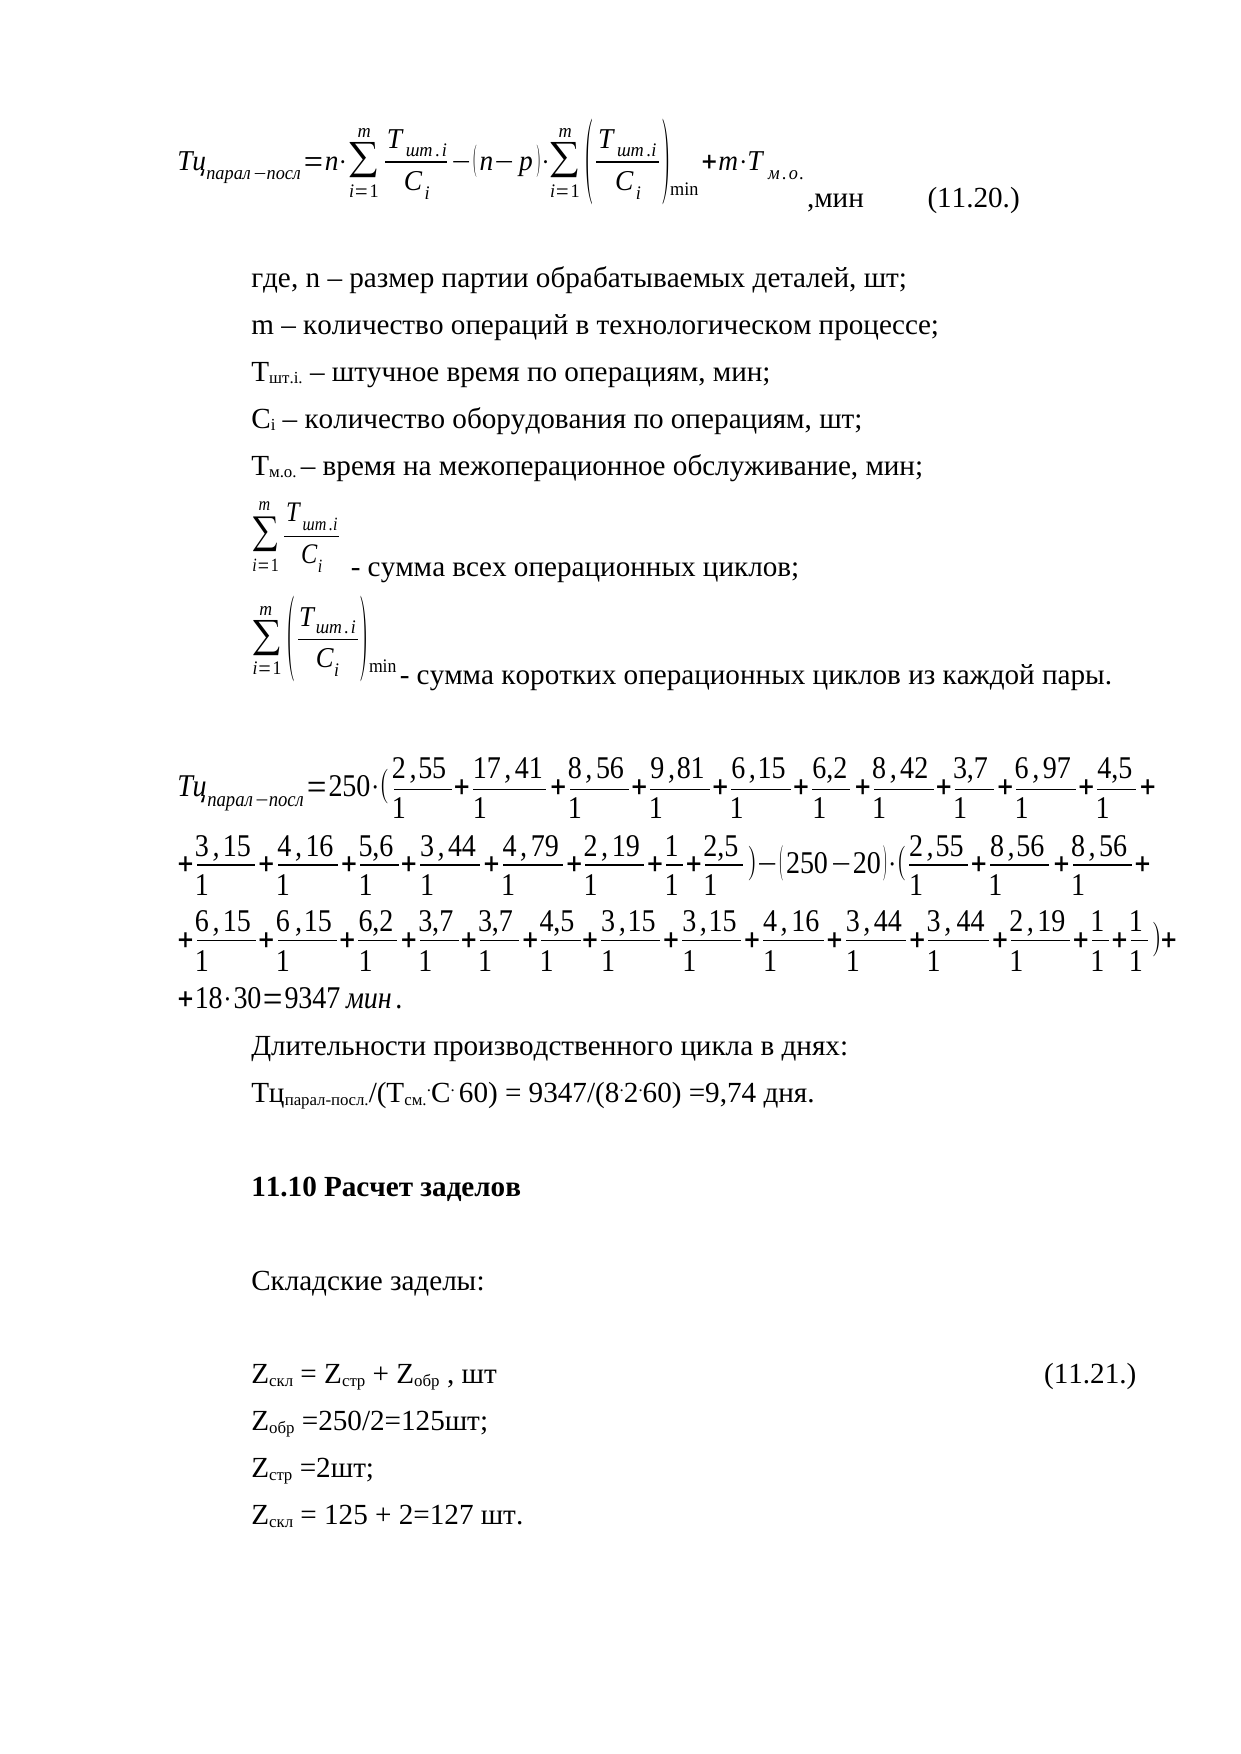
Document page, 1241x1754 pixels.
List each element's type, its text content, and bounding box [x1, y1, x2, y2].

text Zскл = 125 + 2=127 шт. [177, 1497, 1152, 1531]
text Тм.о. – время на межоперационное обслуживание, мин; [177, 448, 1152, 481]
text Zобр =250/2=125шт; [177, 1403, 1152, 1437]
text Складские заделы: [177, 1263, 1152, 1296]
text Сi – количество оборудования по операциям, шт; [177, 401, 1152, 434]
text Тцпарал-посл./(Тсм..С. 60) = 9347/(8.2.60) =9,74 дня. [177, 1075, 1152, 1109]
text где, n – размер партии обрабатываемых деталей, шт; [177, 260, 1152, 294]
text 11.10 Расчет заделов [177, 1169, 1152, 1203]
text Zстр =2шт; [177, 1450, 1152, 1484]
text Тшт.i. – штучное время по операциям, мин; [177, 354, 1152, 388]
text - сумма коротких операционных циклов из каждой пары. [177, 596, 1152, 691]
text Длительности производственного цикла в днях: [177, 1028, 1152, 1062]
text Zскл = Zстр + Zобр , шт (11.21.) [177, 1357, 1152, 1390]
text m – количество операций в технологическом процессе; [177, 307, 1152, 341]
text - сумма всех операционных циклов; [177, 495, 1152, 582]
